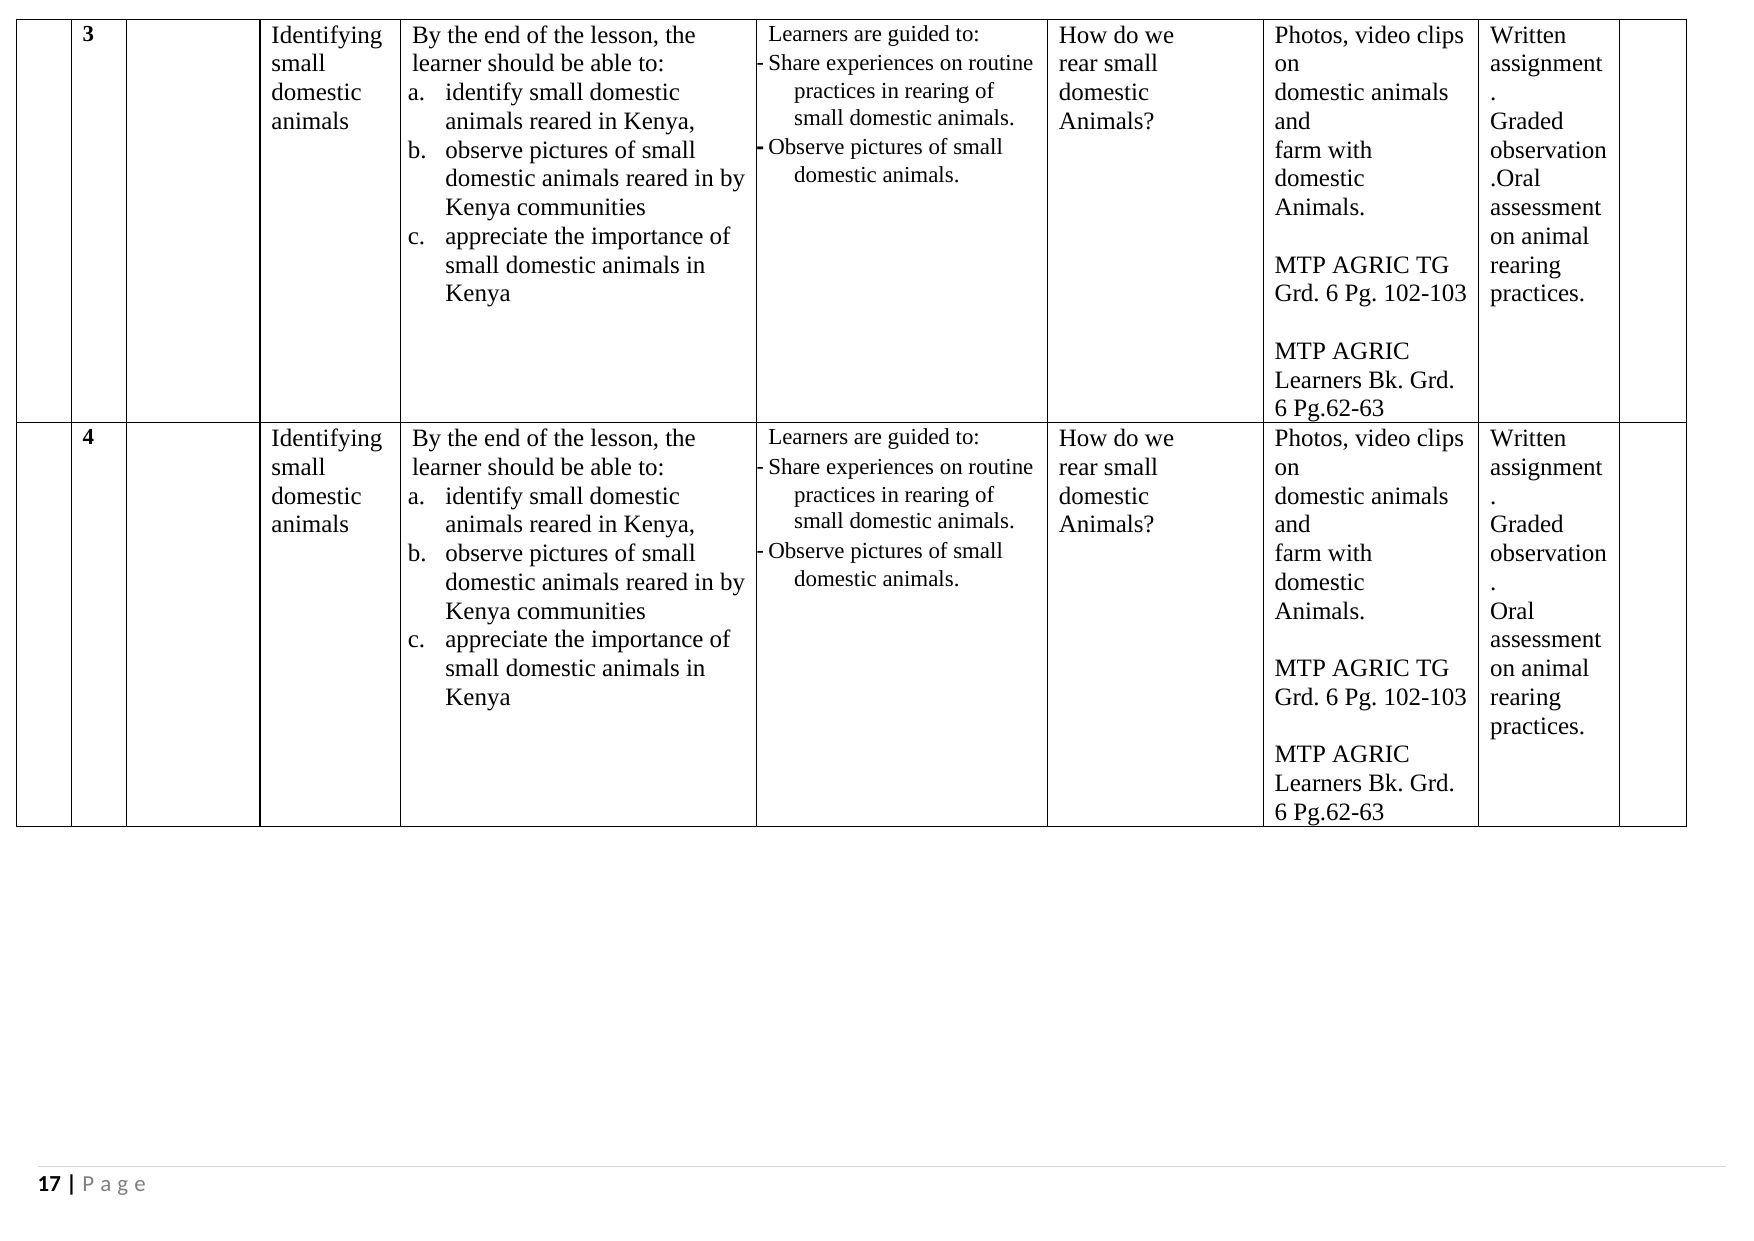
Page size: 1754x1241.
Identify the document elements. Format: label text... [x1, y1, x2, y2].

table_cell 4 [72, 423, 126, 826]
table_cell Identifying small domestic animals [261, 20, 400, 422]
table_cell [127, 20, 259, 422]
table_cell [1620, 20, 1686, 422]
table_cell By the end of the lesson, the learner should be able to: identify small domestic animals reared in Kenya, observe pictures of small domestic animals reared in by Kenya communities appreciate the importance of small domestic animals in Kenya [401, 20, 756, 422]
table_cell Written assignment. Graded observation.Oral assessment on animal rearing practices. [1479, 20, 1619, 422]
table_cell Photos, video clips on domestic animals and farm with domestic Animals. MTP AGRIC TG Grd. 6 Pg. 102-103 MTP AGRIC Learners Bk. Grd. 6 Pg.62-63 [1264, 20, 1478, 422]
table_cell [17, 423, 71, 826]
table_cell [127, 423, 259, 826]
table_cell Learners are guided to: Share experiences on routine practices in rearing of small domestic animals. Observe pictures of small domestic animals. [757, 20, 1047, 422]
table_cell 3 [72, 20, 126, 422]
table_cell Learners are guided to: Share experiences on routine practices in rearing of small domestic animals. Observe pictures of small domestic animals. [757, 423, 1047, 826]
table_cell [17, 20, 71, 422]
table_cell Written assignment. Graded observation. Oral assessment on animal rearing practices. [1479, 423, 1619, 826]
table_cell How do we rear small domestic Animals? [1048, 20, 1263, 422]
table_cell Identifying small domestic animals [261, 423, 400, 826]
table_cell [1620, 423, 1686, 826]
table_cell How do we rear small domestic Animals? [1048, 423, 1263, 826]
table_cell Photos, video clips on domestic animals and farm with domestic Animals. MTP AGRIC TG Grd. 6 Pg. 102-103 MTP AGRIC Learners Bk. Grd. 6 Pg.62-63 [1264, 423, 1478, 826]
table_cell By the end of the lesson, the learner should be able to: identify small domestic animals reared in Kenya, observe pictures of small domestic animals reared in by Kenya communities appreciate the importance of small domestic animals in Kenya [401, 423, 756, 826]
